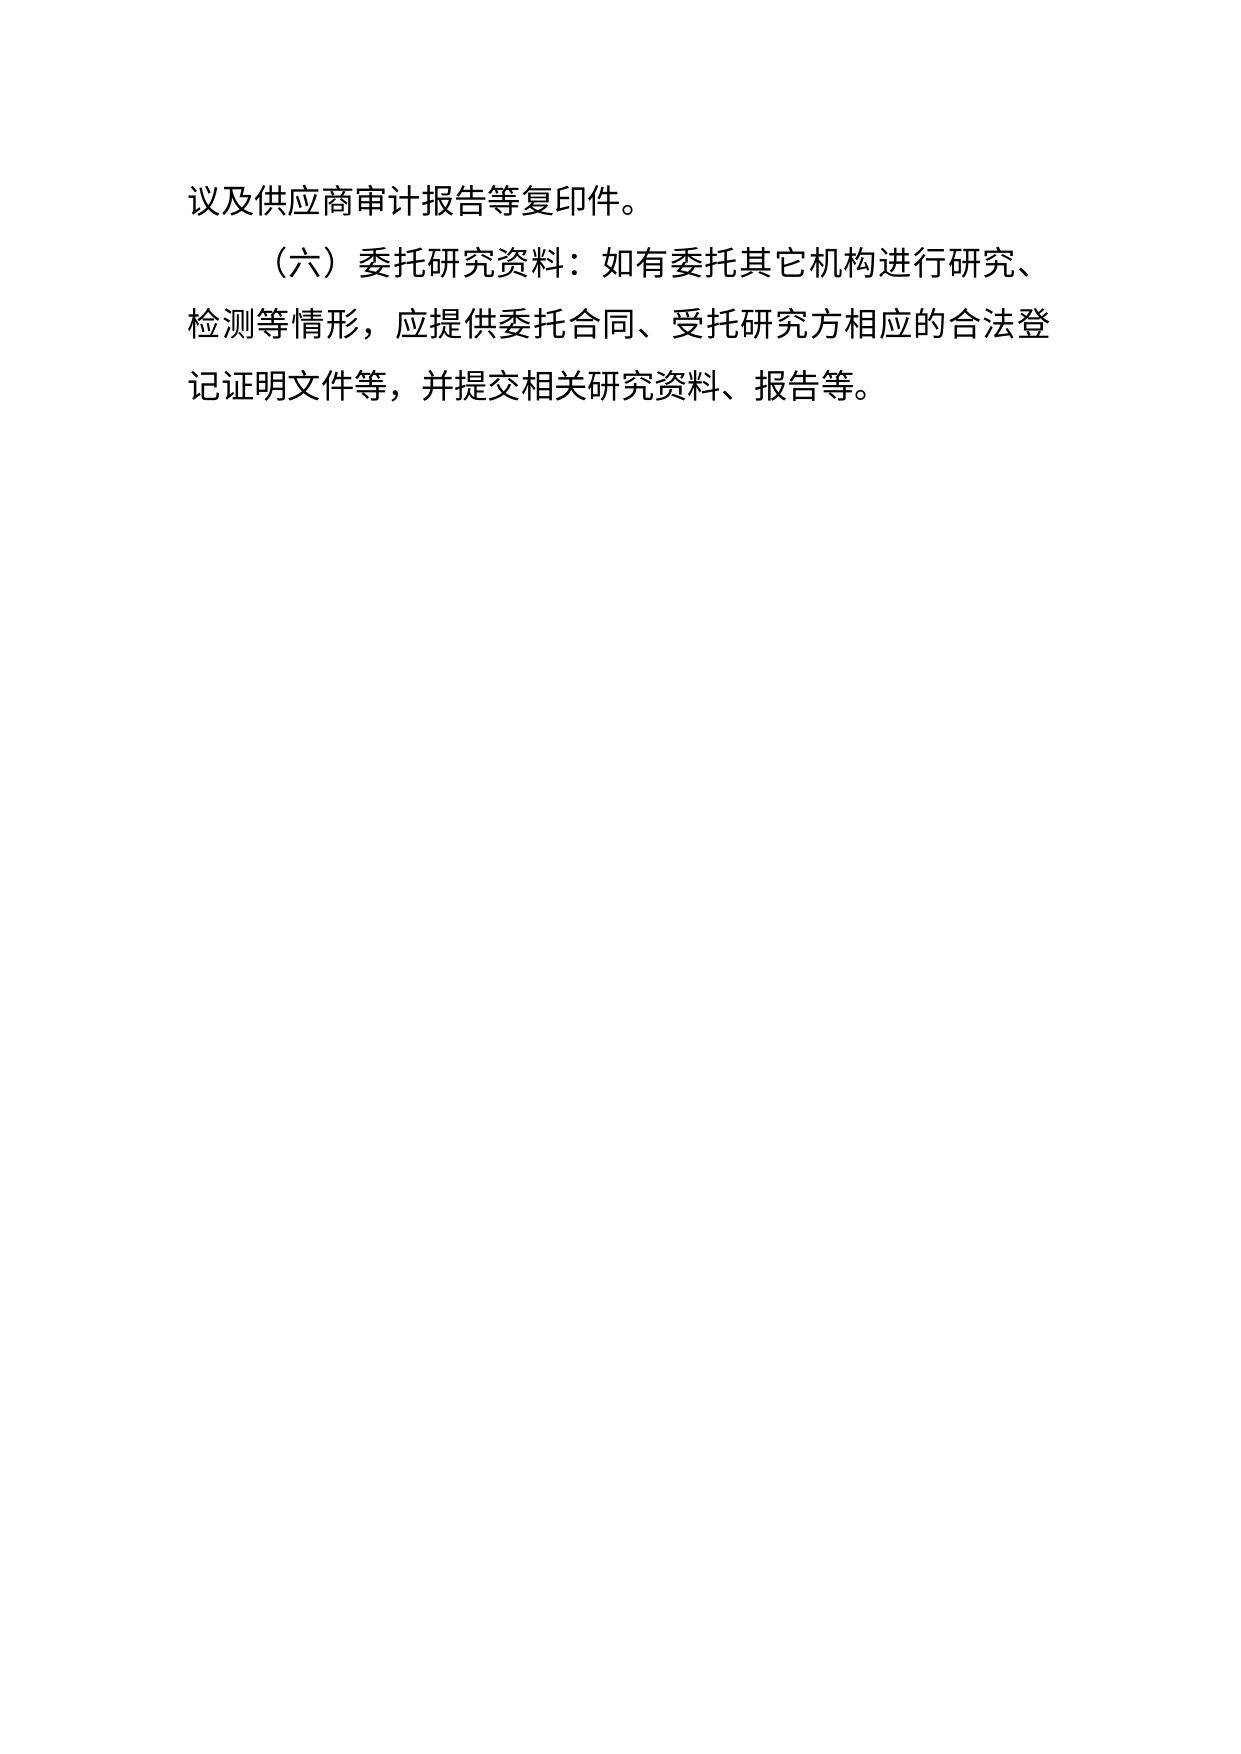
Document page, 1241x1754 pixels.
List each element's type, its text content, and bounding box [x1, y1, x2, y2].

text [187, 162, 1053, 223]
text （六）委托研究资料：如有委托其它机构进行研究、检测等情形，应提供委托合同、受托研究方相应的合法登记证明文件等，并提交相关研究资料、报告等。 [187, 223, 1053, 408]
